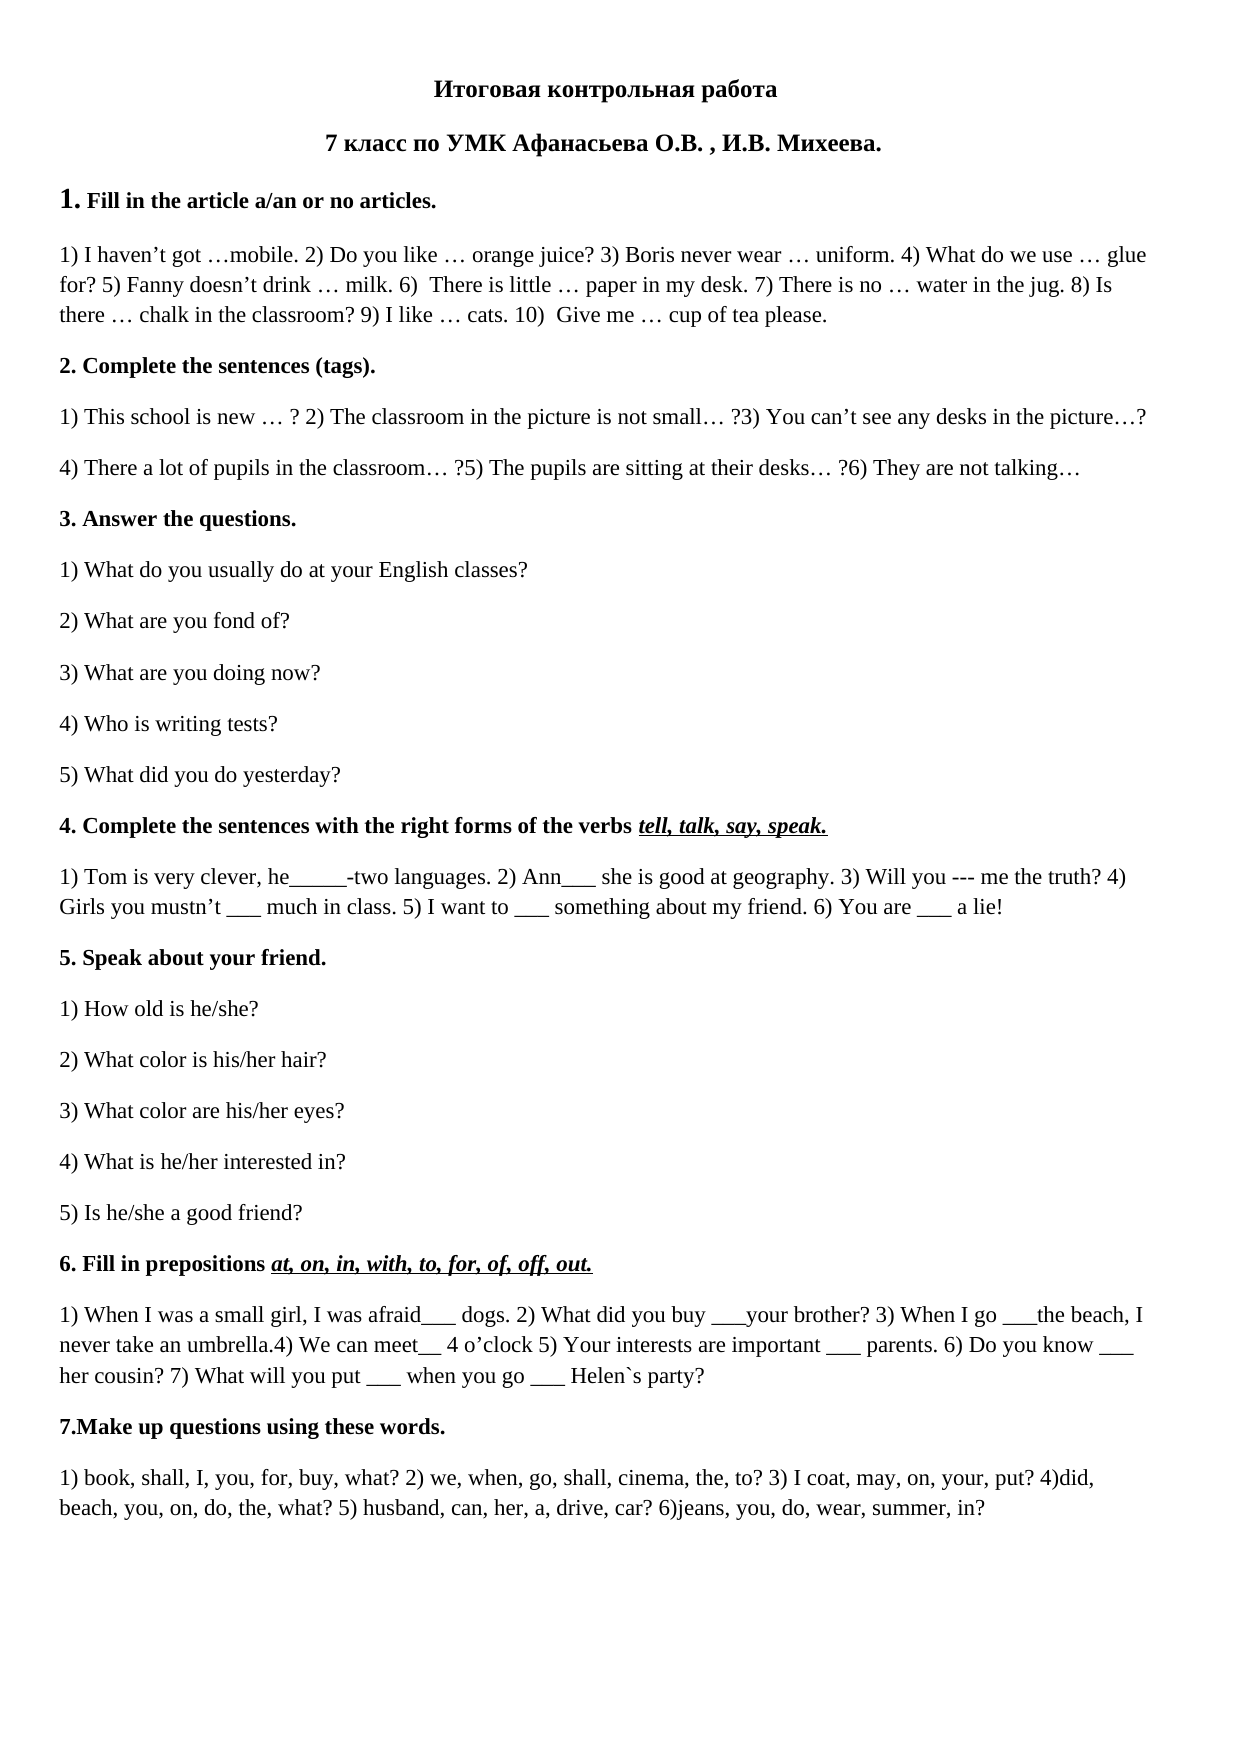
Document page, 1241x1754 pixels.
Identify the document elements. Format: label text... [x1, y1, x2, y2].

text 2) What are you fond of? [59, 608, 1152, 634]
text 1) book, shall, I, you, for, buy, what? 2) we, when, go, shall, cinema, the, to? 3) I coat, may, on, your, put? 4)did, beach, you, on, do, the, what? 5) husband, can, her, a, drive, car? 6)jeans, you, do, wear, summer, in? [59, 1464, 1152, 1520]
text 5) What did you do yesterday? [59, 761, 1152, 787]
text 1) What do you usually do at your English classes? [59, 557, 1152, 583]
text 4. Complete the sentences with the right forms of the verbs tell, talk, say, speak. [59, 812, 1152, 838]
text 7 класс по УМК Афанасьева О.В. , И.В. Михеева. [59, 128, 1152, 156]
text 5. Speak about your friend. [59, 944, 1152, 970]
text 1) This school is new … ? 2) The classroom in the picture is not small… ?3) You can’t see any desks in the picture…? [59, 403, 1152, 430]
text 4) Who is writing tests? [59, 710, 1152, 736]
text 1. Fill in the article a/an or no articles. [59, 182, 1152, 215]
text 4) There a lot of pupils in the classroom… ?5) The pupils are sitting at their desks… ?6) They are not talking… [59, 454, 1152, 481]
text 1) I haven’t got …mobile. 2) Do you like … orange juice? 3) Boris never wear … uniform. 4) What do we use … glue for? 5) Fanny doesn’t drink … milk. 6) There is little … paper in my desk. 7) There is no … water in the jug. 8) Is there … chalk in the classroom? 9) I like … cats. 10) Give me … cup of tea please. [59, 241, 1152, 328]
text 4) What is he/her interested in? [59, 1148, 1152, 1174]
text 1) Tom is very clever, he_____-two languages. 2) Ann___ she is good at geography. 3) Will you --- me the truth? 4) Girls you mustn’t ___ much in class. 5) I want to ___ something about my friend. 6) You are ___ a lie! [59, 863, 1152, 919]
text 3) What color are his/her eyes? [59, 1097, 1152, 1123]
text Итоговая контрольная работа [59, 74, 1152, 103]
text 2) What color is his/her hair? [59, 1046, 1152, 1072]
text 5) Is he/she a good friend? [59, 1199, 1152, 1226]
text 7.Make up questions using these words. [59, 1413, 1152, 1439]
text 2. Complete the sentences (tags). [59, 352, 1152, 379]
text 3) What are you doing now? [59, 659, 1152, 685]
text 6. Fill in prepositions at, on, in, with, to, for, of, off, out. [59, 1250, 1152, 1277]
text 1) When I was a small girl, I was afraid___ dogs. 2) What did you buy ___your brother? 3) When I go ___the beach, I never take an umbrella.4) We can meet__ 4 o’clock 5) Your interests are important ___ parents. 6) Do you know ___ her cousin? 7) What will you put ___ when you go ___ Helen`s party? [59, 1301, 1152, 1388]
text 3. Answer the questions. [59, 506, 1152, 532]
text 1) How old is he/she? [59, 995, 1152, 1021]
